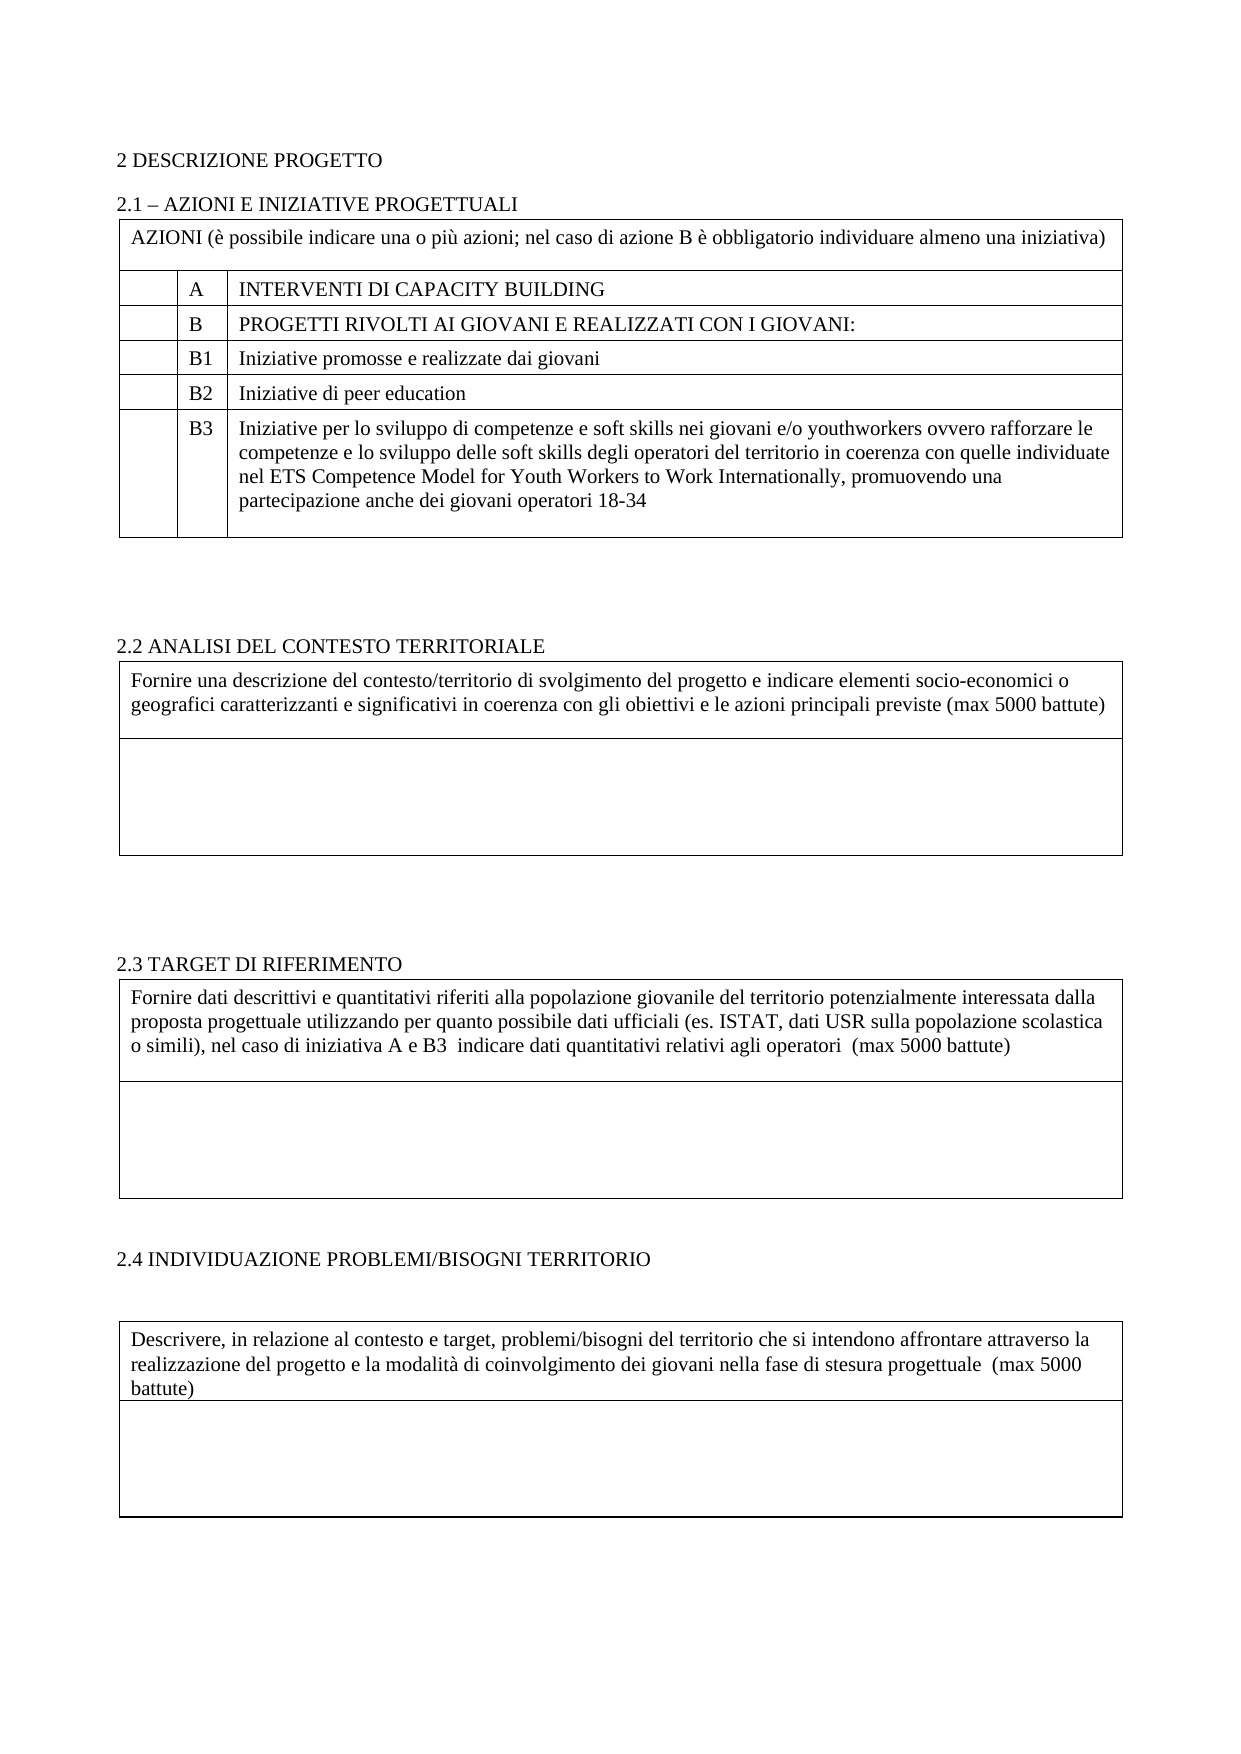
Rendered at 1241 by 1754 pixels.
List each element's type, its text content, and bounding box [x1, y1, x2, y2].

table_cell [120, 306, 177, 340]
table_cell PROGETTI RIVOLTI AI GIOVANI E REALIZZATI CON I GIOVANI: [228, 306, 1122, 340]
table_cell [120, 739, 1122, 854]
table_cell Iniziative di peer education [228, 375, 1122, 409]
table_cell B [178, 306, 227, 340]
table_cell B3 [178, 410, 227, 537]
table_cell [120, 341, 177, 374]
table_cell [120, 410, 177, 537]
table_cell [120, 375, 177, 409]
table_cell A [178, 271, 227, 305]
table_cell [120, 1082, 1122, 1197]
table_cell B2 [178, 375, 227, 409]
subtitle 2.3 TARGET DI RIFERIMENTO [116, 952, 1122, 976]
subtitle 2 DESCRIZIONE PROGETTO [116, 148, 1122, 172]
table_header Fornire una descrizione del contesto/territorio di svolgimento del progetto e indicare elementi socio-economici o geografici caratterizzanti e significativi in coerenza con gli obiettivi e le azioni principali previste (max 5000 battute) [120, 662, 1122, 738]
table_cell Iniziative promosse e realizzate dai giovani [228, 341, 1122, 374]
subtitle 2.2 ANALISI DEL CONTESTO TERRITORIALE [116, 634, 1122, 658]
table_cell [120, 1401, 1122, 1516]
table_cell INTERVENTI DI CAPACITY BUILDING [228, 271, 1122, 305]
table_cell B1 [178, 341, 227, 374]
subtitle 2.4 INDIVIDUAZIONE PROBLEMI/BISOGNI TERRITORIO [116, 1247, 1122, 1271]
table_cell Iniziative per lo sviluppo di competenze e soft skills nei giovani e/o youthworkers ovvero rafforzare le competenze e lo sviluppo delle soft skills degli operatori del territorio in coerenza con quelle individuate nel ETS Competence Model for Youth Workers to Work Internationally, promuovendo una partecipazione anche dei giovani operatori 18-34 [228, 410, 1122, 537]
table_cell [120, 271, 177, 305]
table_header Fornire dati descrittivi e quantitativi riferiti alla popolazione giovanile del territorio potenzialmente interessata dalla proposta progettuale utilizzando per quanto possibile dati ufficiali (es. ISTAT, dati USR sulla popolazione scolastica o simili), nel caso di iniziativa A e B3 indicare dati quantitativi relativi agli operatori (max 5000 battute) [120, 980, 1122, 1081]
table_header Descrivere, in relazione al contesto e target, problemi/bisogni del territorio che si intendono affrontare attraverso la realizzazione del progetto e la modalità di coinvolgimento dei giovani nella fase di stesura progettuale (max 5000 battute) [120, 1322, 1122, 1399]
table_header AZIONI (è possibile indicare una o più azioni; nel caso di azione B è obbligatorio individuare almeno una iniziativa) [120, 220, 1122, 270]
subtitle 2.1 – AZIONI E INIZIATIVE PROGETTUALI [116, 192, 1122, 216]
